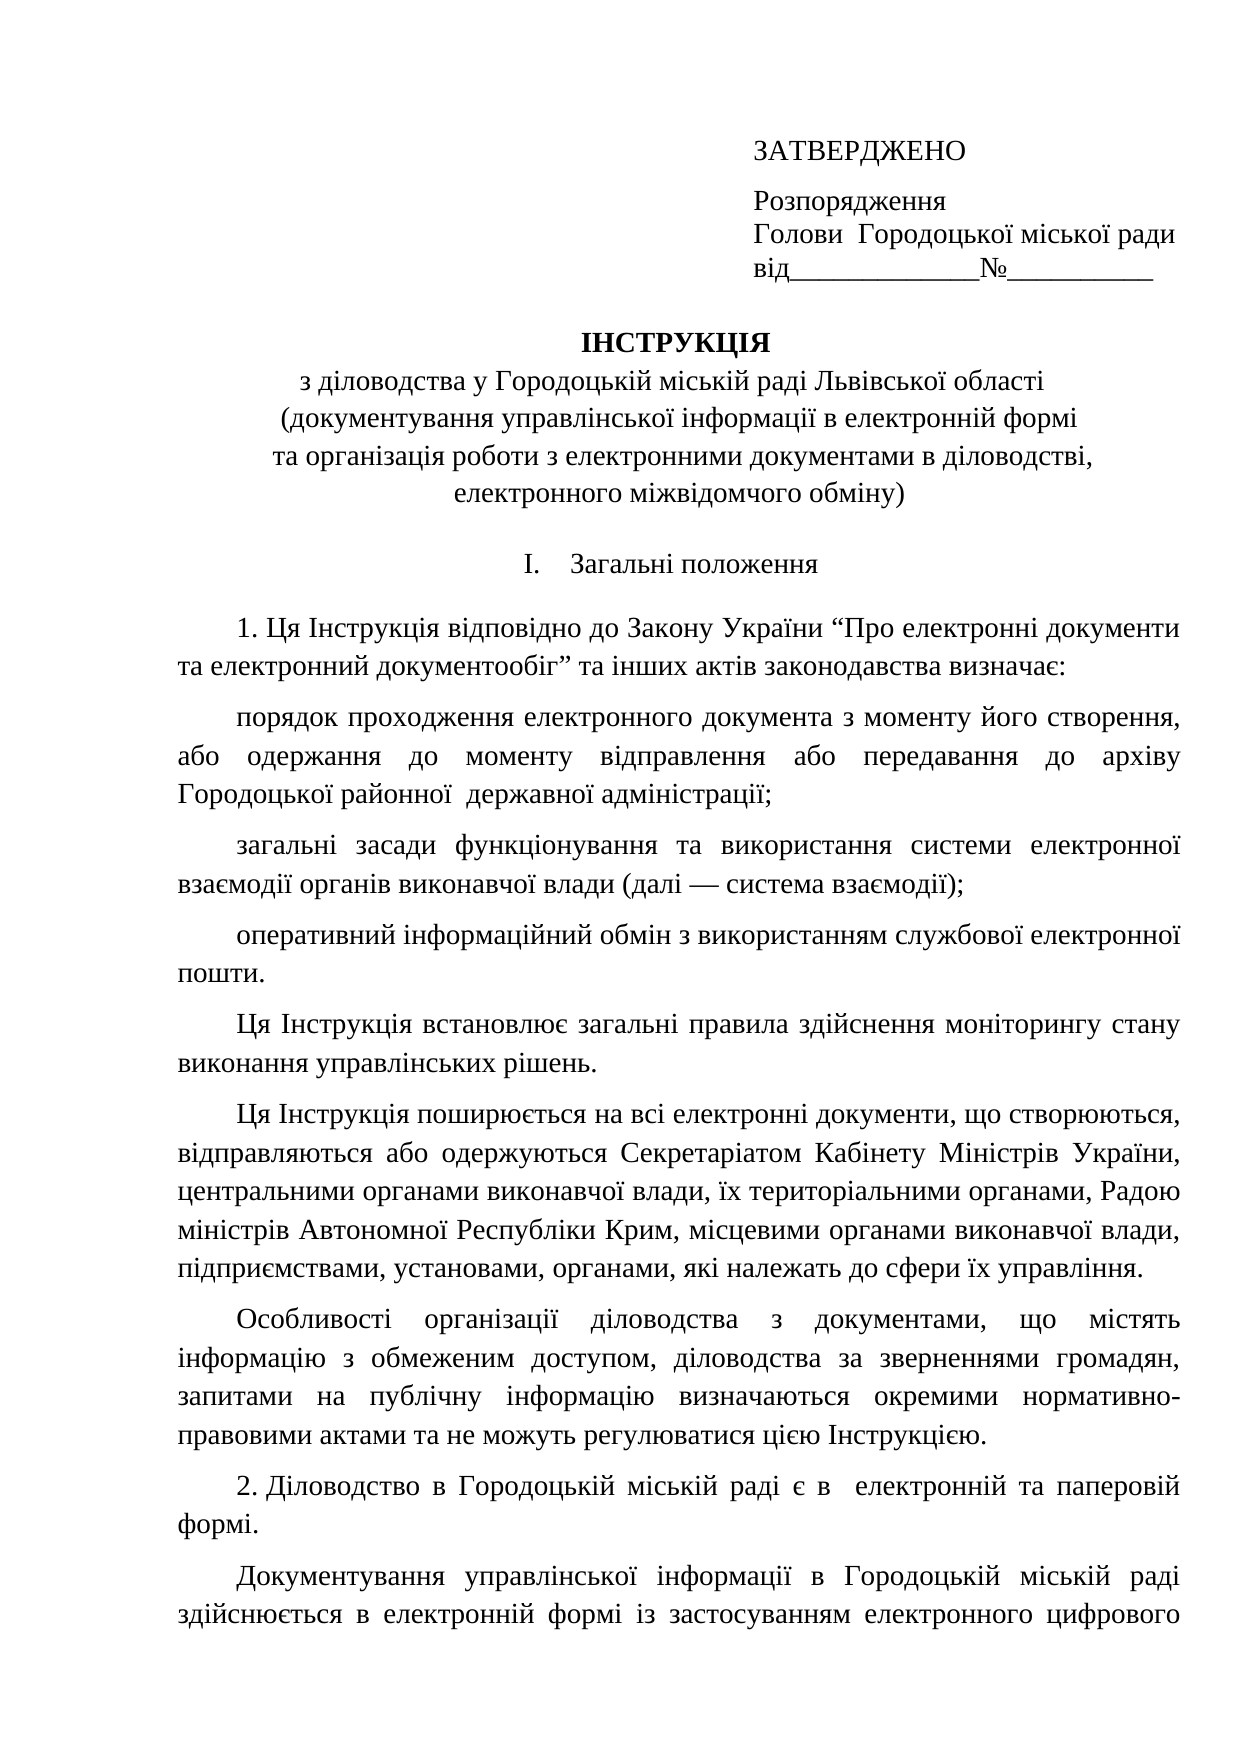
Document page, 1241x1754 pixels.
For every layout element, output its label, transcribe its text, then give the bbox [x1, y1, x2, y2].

subtitle Загальні положення [177, 546, 1181, 580]
text Голови Городоцької міської ради [753, 217, 1181, 250]
text Особливості організації діловодства з документами, що містять інформацію з обмеженим доступом, діловодства за зверненнями громадян, запитами на публічну інформацію визначаються окремими нормативно-правовими актами та не можуть регулюватися цією Інструкцією. [177, 1301, 1181, 1451]
text від_____________№__________ [753, 250, 1181, 284]
text порядок проходження електронного документа з моменту його створення, або одержання до моменту відправлення або передавання до архіву Городоцької районної державної адміністрації; [177, 699, 1181, 810]
text та організація роботи з електронними документами в діловодстві, [177, 434, 1181, 471]
text ЗАТВЕРДЖЕНО [753, 133, 1181, 166]
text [177, 1558, 1181, 1630]
text ІНСТРУКЦІЯ з діловодства у Городоцькій міській раді Львівської області (документування управлінської інформації в електронній формі [177, 321, 1181, 434]
text загальні засади функціонування та використання системи електронної взаємодії органів виконавчої влади (далі — система взаємодії); [177, 827, 1181, 899]
text Ця Інструкція встановлює загальні правила здійснення моніторингу стану виконання управлінських рішень. [177, 1007, 1181, 1079]
text Розпорядження [753, 183, 1181, 217]
text Ця Інструкція поширюється на всі електронні документи, що створюються, відправляються або одержуються Секретаріатом Кабінету Міністрів України, центральними органами виконавчої влади, їх територіальними органами, Радою міністрів Автономної Республіки Крим, місцевими органами виконавчої влади, підприємствами, установами, органами, які належать до сфери їх управління. [177, 1096, 1181, 1284]
text електронного міжвідомчого обміну) [177, 471, 1181, 509]
subtitle Діловодство в Городоцькій міській раді є в електронній та паперовій формі. [177, 1468, 1181, 1540]
subtitle Ця Інструкція відповідно до Закону України “Про електронні документи та електронний документообіг” та інших актів законодавства визначає: [177, 610, 1181, 682]
text оперативний інформаційний обмін з використанням службової електронної пошти. [177, 917, 1181, 989]
